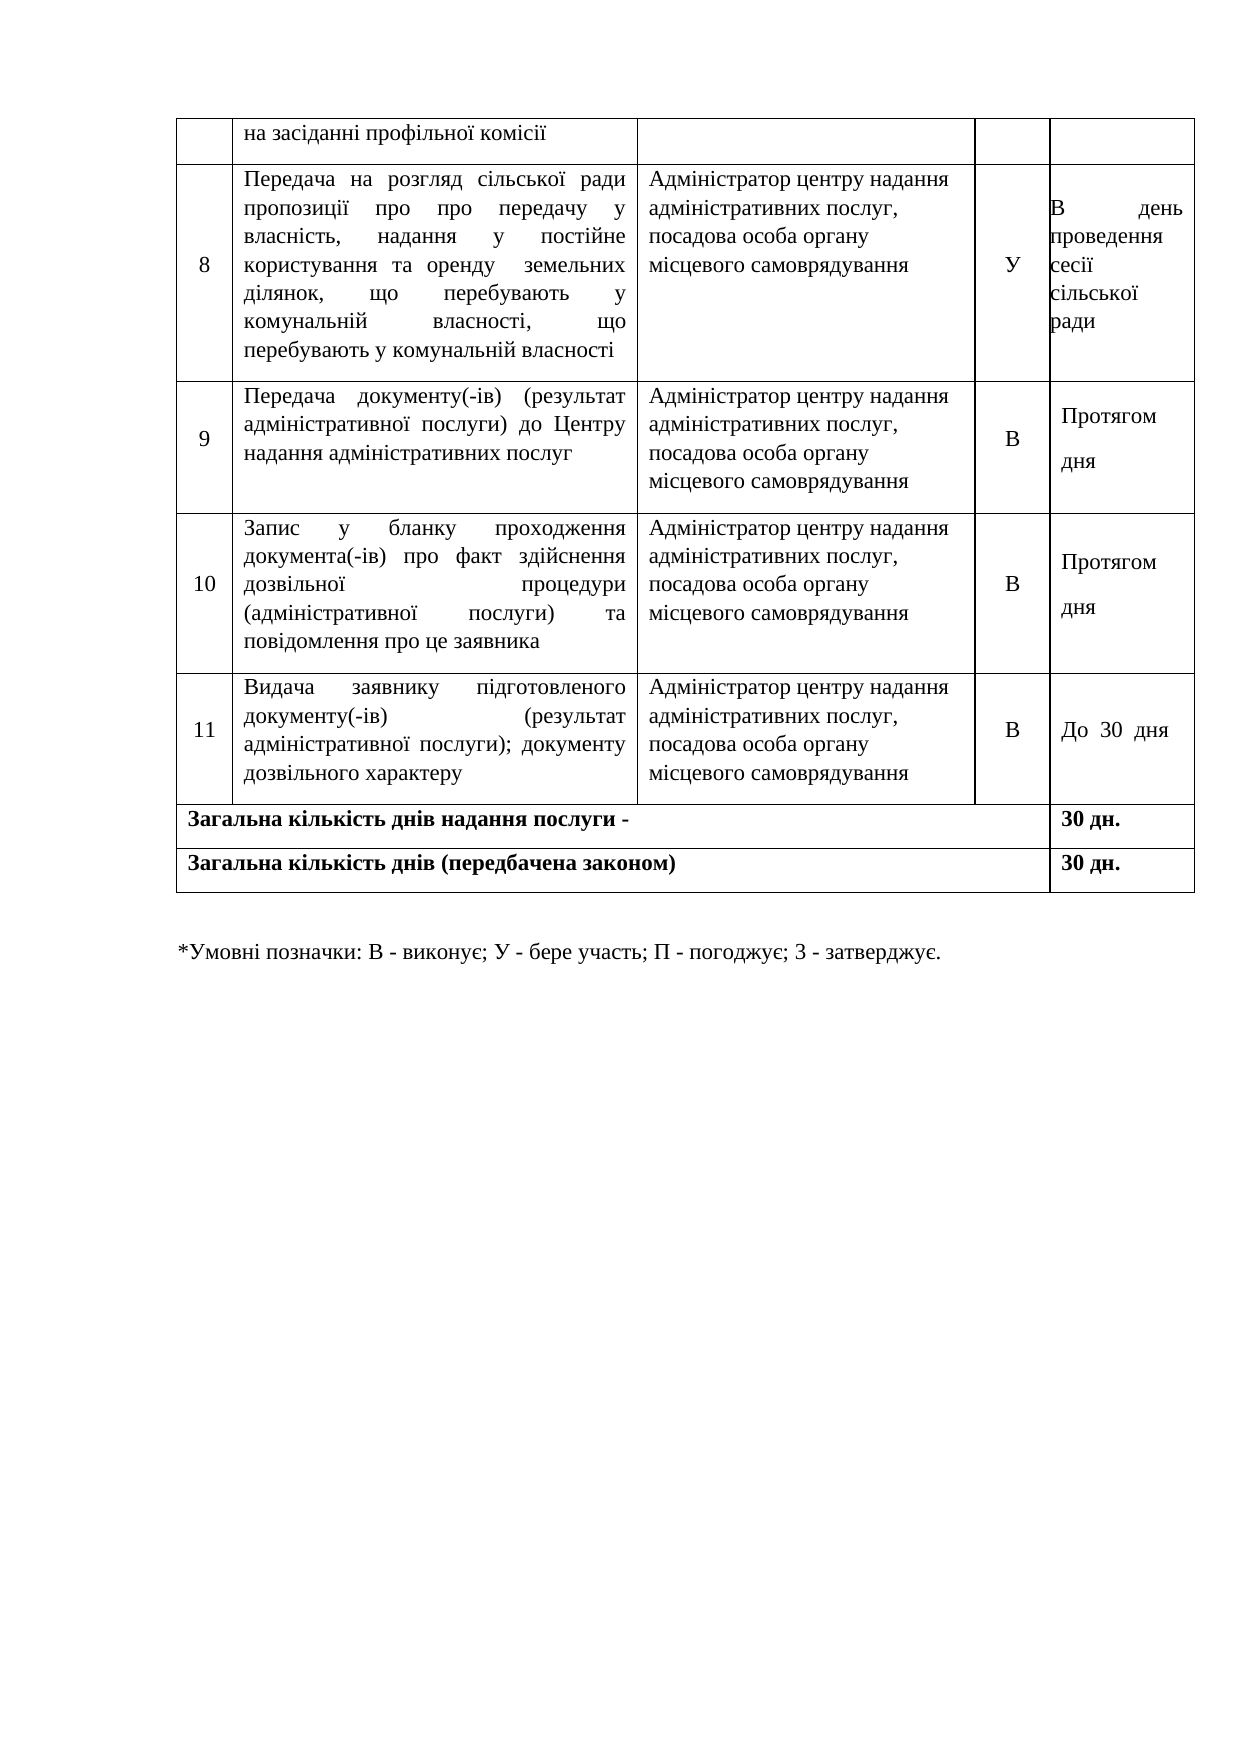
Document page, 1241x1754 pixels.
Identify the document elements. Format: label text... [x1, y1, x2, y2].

table_cell Протягом дня [1051, 382, 1194, 512]
table_cell В [976, 119, 1049, 164]
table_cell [638, 119, 974, 164]
table_cell До 30 дня [1051, 674, 1194, 804]
table_cell 7 [177, 119, 232, 164]
table_cell 10 [177, 514, 232, 672]
table_cell У [976, 165, 1049, 381]
table_cell Протягом дня [1051, 514, 1194, 672]
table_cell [233, 119, 637, 164]
table_cell Видача заявнику підготовленого документу(-ів) (результат адміністративної послуги); документу дозвільного характеру [233, 674, 637, 804]
table_cell Передача документу(-ів) (результат адміністративної послуги) до Центру надання адміністративних послуг [233, 382, 637, 512]
table_cell В день проведення сесії сільської ради [1051, 165, 1194, 381]
table_cell В [976, 382, 1049, 512]
table_cell 11 [177, 674, 232, 804]
table_cell 9 [177, 382, 232, 512]
table_cell Адміністратор центру надання адміністративних послуг, посадова особа органу місцевого самоврядування [638, 382, 974, 512]
table_cell 30 дн. [1051, 849, 1194, 892]
table_cell Адміністратор центру надання адміністративних послуг, посадова особа органу місцевого самоврядування [638, 674, 974, 804]
text *Умовні позначки: В - виконує; У - бере участь; П - погоджує; 3 - затверджує. [177, 938, 1152, 964]
table_cell В [976, 514, 1049, 672]
table_cell Загальна кількість днів (передбачена законом) [177, 849, 1049, 892]
table_cell 8 [177, 165, 232, 381]
table_cell Адміністратор центру надання адміністративних послуг, посадова особа органу місцевого самоврядування [638, 165, 974, 381]
table_cell 30 дн. [1051, 805, 1194, 848]
table_cell Адміністратор центру надання адміністративних послуг, посадова особа органу місцевого самоврядування [638, 514, 974, 672]
table_cell Передача на розгляд сільської ради пропозиції про про передачу у власність, надання у постійне користування та оренду земельних ділянок, що перебувають у комунальній власності, що перебувають у комунальній власності [233, 165, 637, 381]
table_cell Запис у бланку проходження документа(-ів) про факт здійснення дозвільної процедури (адміністративної послуги) та повідомлення про це заявника [233, 514, 637, 672]
table_cell Загальна кількість днів надання послуги - [177, 805, 1049, 848]
table_cell В [976, 674, 1049, 804]
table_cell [1051, 119, 1194, 164]
